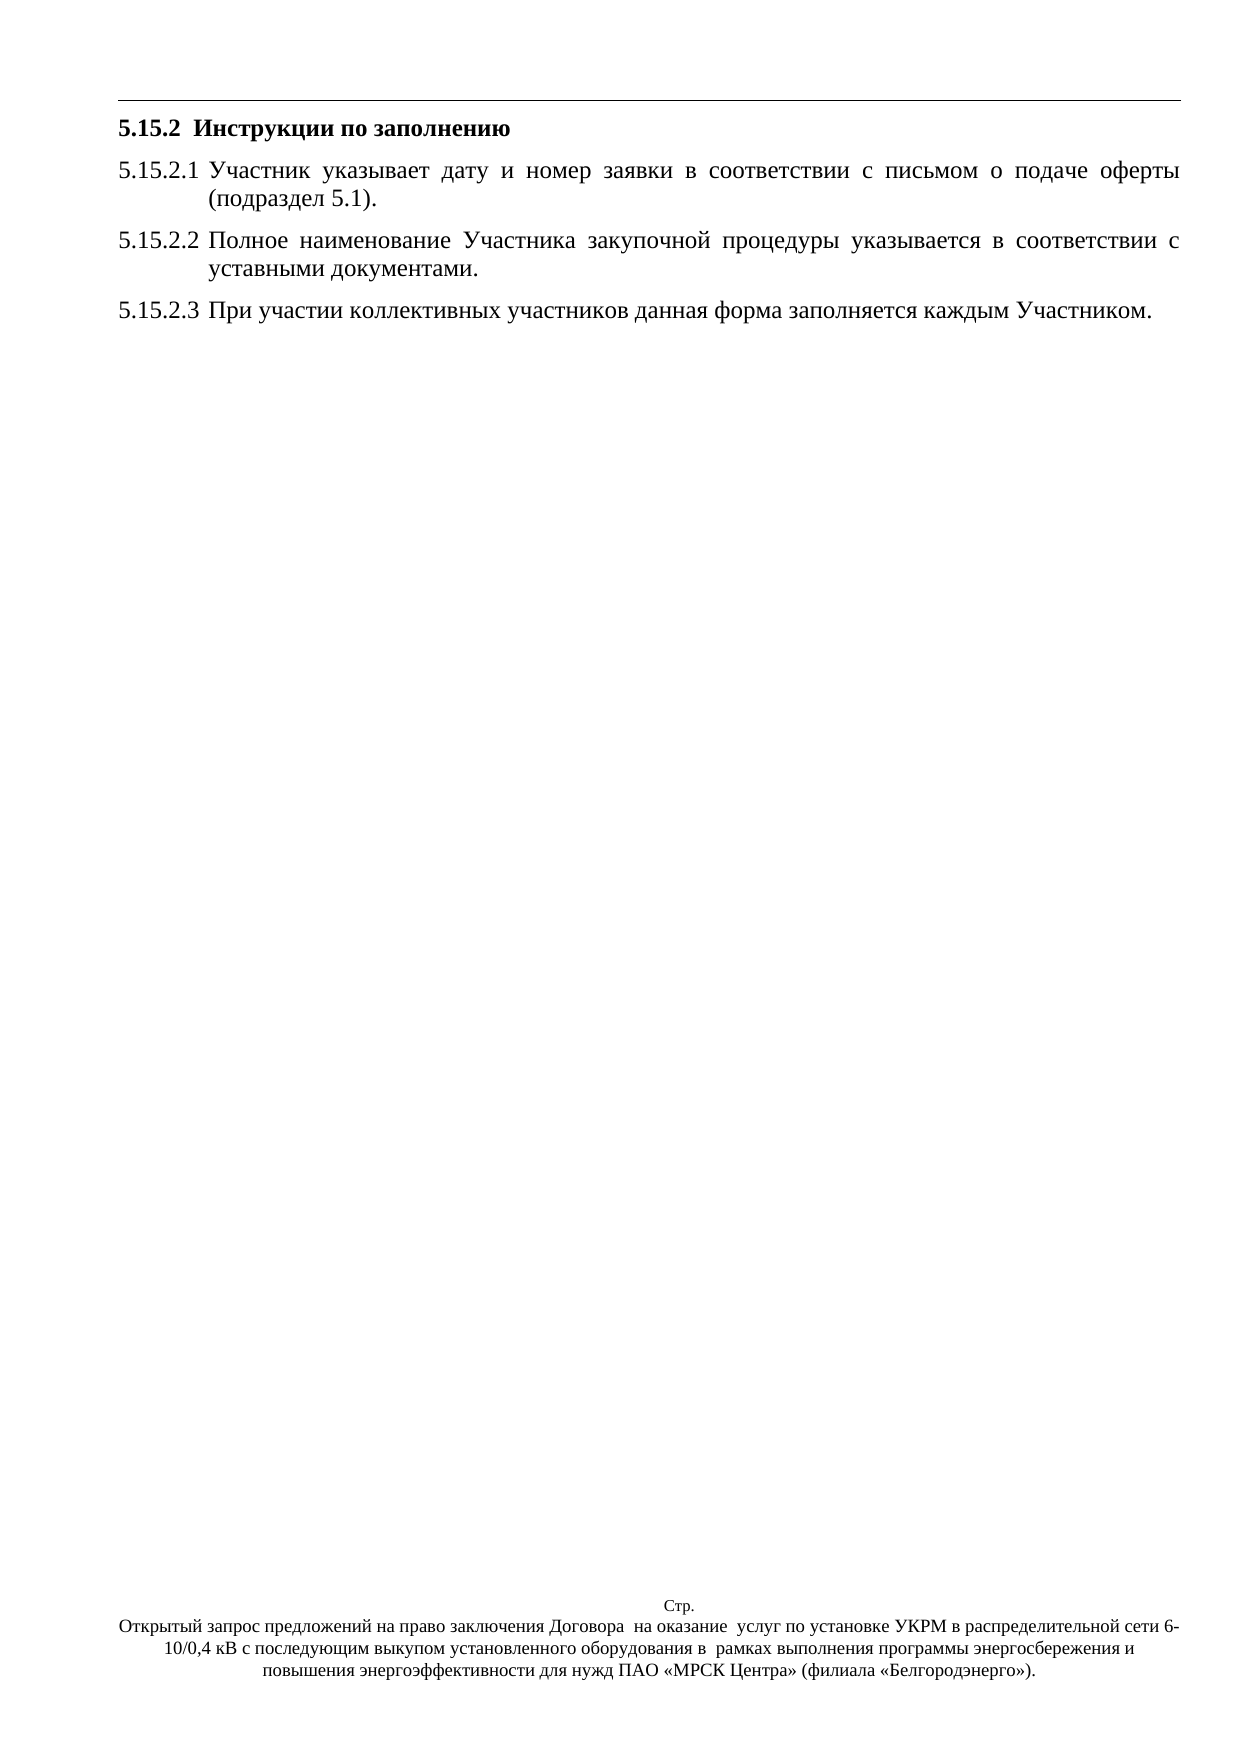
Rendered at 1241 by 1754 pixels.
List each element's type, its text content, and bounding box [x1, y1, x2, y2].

list При участии коллективных участников данная форма заполняется каждым Участником. [118, 295, 1181, 323]
list Полное наименование Участника закупочной процедуры указывается в соответствии с уставными документами. [118, 225, 1181, 282]
subtitle Инструкции по заполнению [118, 113, 1181, 142]
list Участник указывает дату и номер заявки в соответствии с письмом о подаче оферты (подраздел 5.1). [118, 155, 1181, 212]
